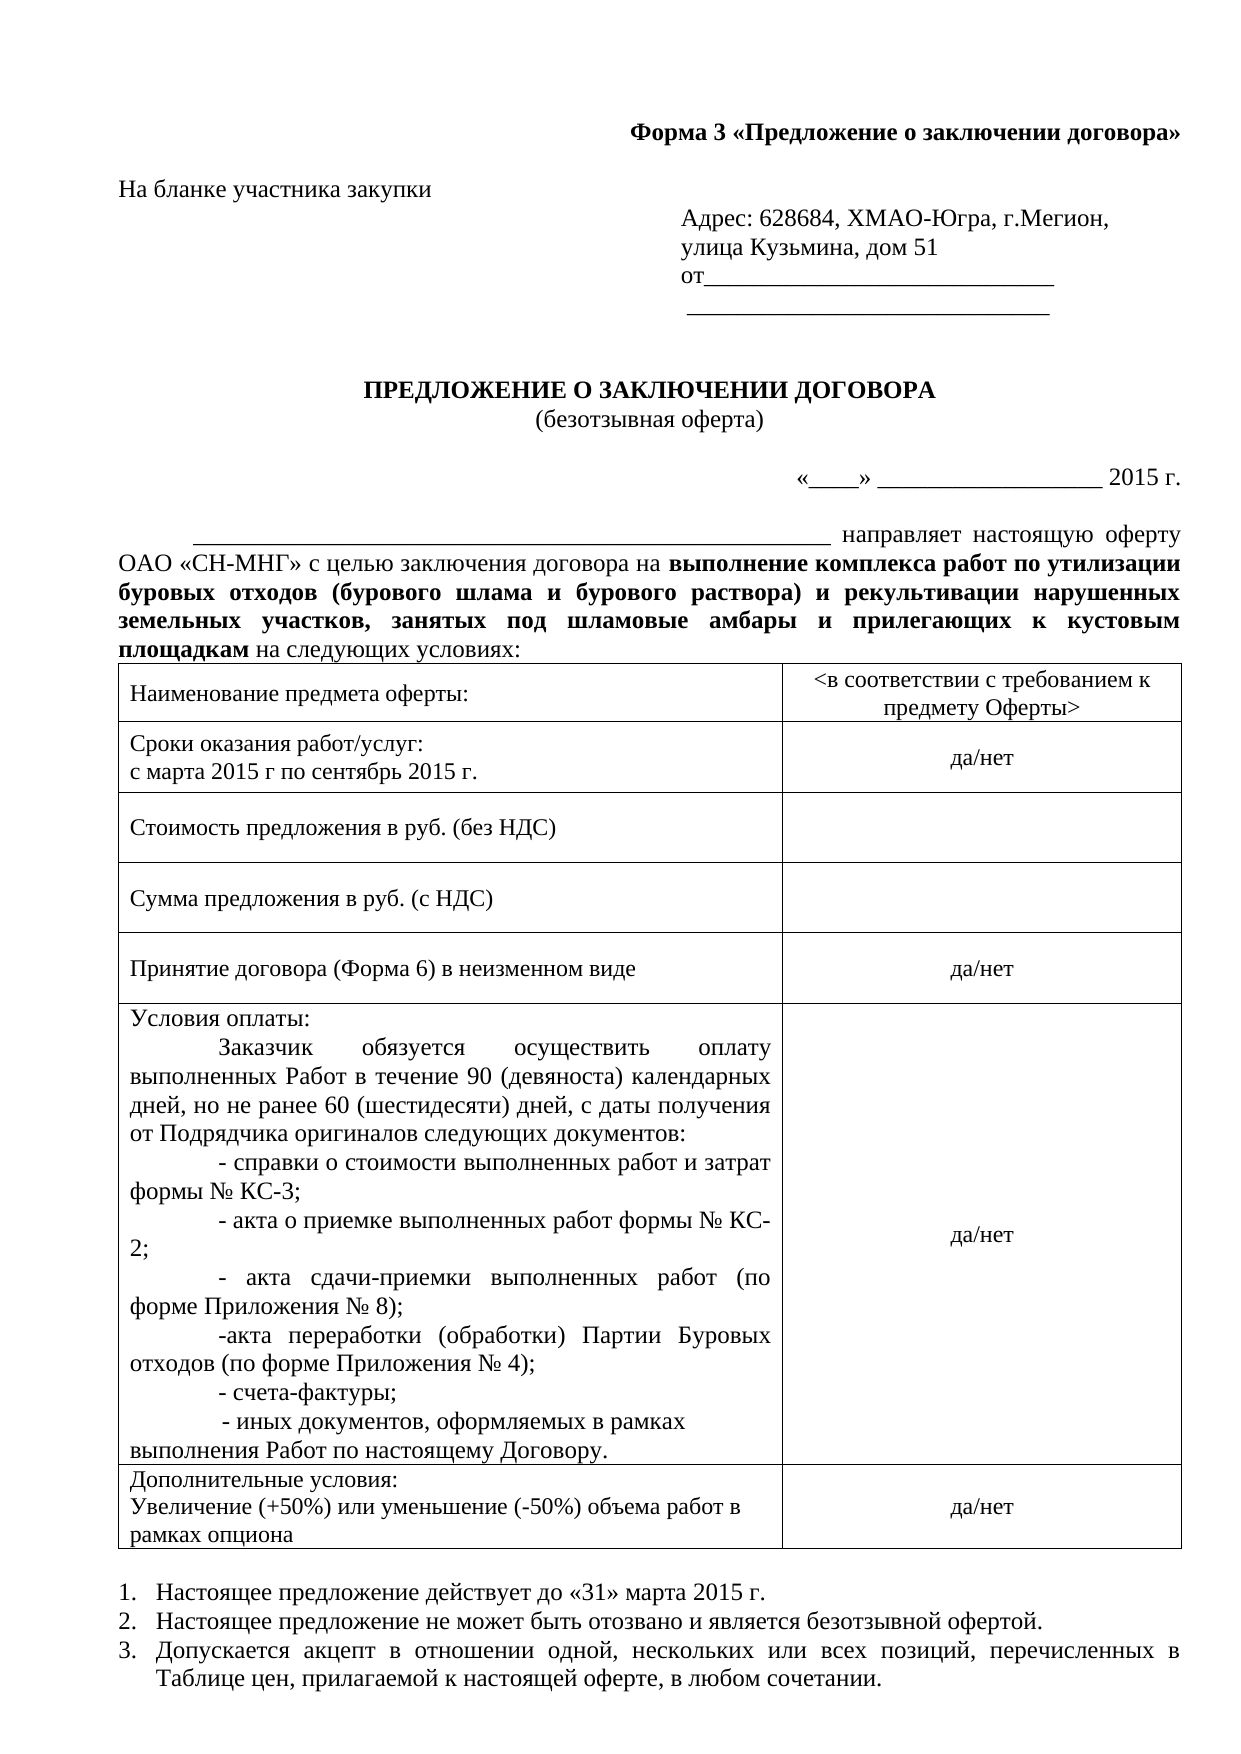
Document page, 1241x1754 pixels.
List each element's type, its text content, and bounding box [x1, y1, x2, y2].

table_cell Дополнительные условия: Увеличение (+50%) или уменьшение (-50%) объема работ в рамках опциона [119, 1465, 782, 1547]
table_cell [783, 863, 1181, 932]
list Допускается акцепт в отношении одной, нескольких или всех позиций, перечисленных в Таблице цен, прилагаемой к настоящей оферте, в любом сочетании. [118, 1635, 1181, 1692]
text (безотзывная оферта) [118, 404, 1181, 433]
table_cell [783, 793, 1181, 862]
text ___________________________________________________ направляет настоящую оферту ОАО «СН-МНГ» с целью заключения договора на выполнение комплекса работ по утилизации буровых отходов (бурового шлама и бурового раствора) и рекультивации нарушенных земельных участков, занятых под шламовые амбары и прилегающих к кустовым площадкам на следующих условиях: [118, 519, 1181, 663]
table_cell Принятие договора (Форма 6) в неизменном виде [119, 933, 782, 1002]
table_cell Стоимость предложения в руб. (без НДС) [119, 793, 782, 862]
table_cell да/нет [783, 1465, 1181, 1547]
text «____» __________________ 2015 г. [118, 462, 1181, 490]
table_cell Сроки оказания работ/услуг: с марта 2015 г по сентябрь 2015 г. [119, 722, 782, 792]
text Форма 3 «Предложение о заключении договора» [118, 117, 1181, 145]
table_header Наименование предмета оферты: [119, 664, 782, 721]
list Настоящее предложение не может быть отозвано и является безотзывной офертой. [118, 1606, 1181, 1635]
table_header <в соответствии с требованием к предмету Оферты> [783, 664, 1181, 721]
table_cell да/нет [783, 722, 1181, 792]
text улица Кузьмина, дом 51 [681, 232, 1181, 260]
table_cell Сумма предложения в руб. (с НДС) [119, 863, 782, 932]
table_cell да/нет [783, 1004, 1181, 1463]
text На бланке участника закупки [118, 174, 1181, 203]
list Настоящее предложение действует до «31» марта 2015 г. [118, 1577, 1181, 1606]
text от____________________________ _____________________________ [681, 260, 1181, 318]
table_cell Условия оплаты: Заказчик обязуется осуществить оплату выполненных Работ в течение 90 (девяноста) календарных дней, но не ранее 60 (шестидесяти) дней, с даты получения от Подрядчика оригиналов следующих документов: - справки о стоимости выполненных работ и затрат формы № КС-3; - акта о приемке выполненных работ формы № КС-2; - акта сдачи-приемки выполненных работ (по форме Приложения № 8); -акта переработки (обработки) Партии Буровых отходов (по форме Приложения № 4); - счета-фактуры; - иных документов, оформляемых в рамках выполнения Работ по настоящему Договору. [119, 1004, 782, 1463]
text Адрес: 628684, ХМАО-Югра, г.Мегион, [681, 203, 1181, 232]
text ПРЕДЛОЖЕНИЕ О ЗАКЛЮЧЕНИИ ДОГОВОРА [118, 375, 1181, 404]
table_cell да/нет [783, 933, 1181, 1002]
